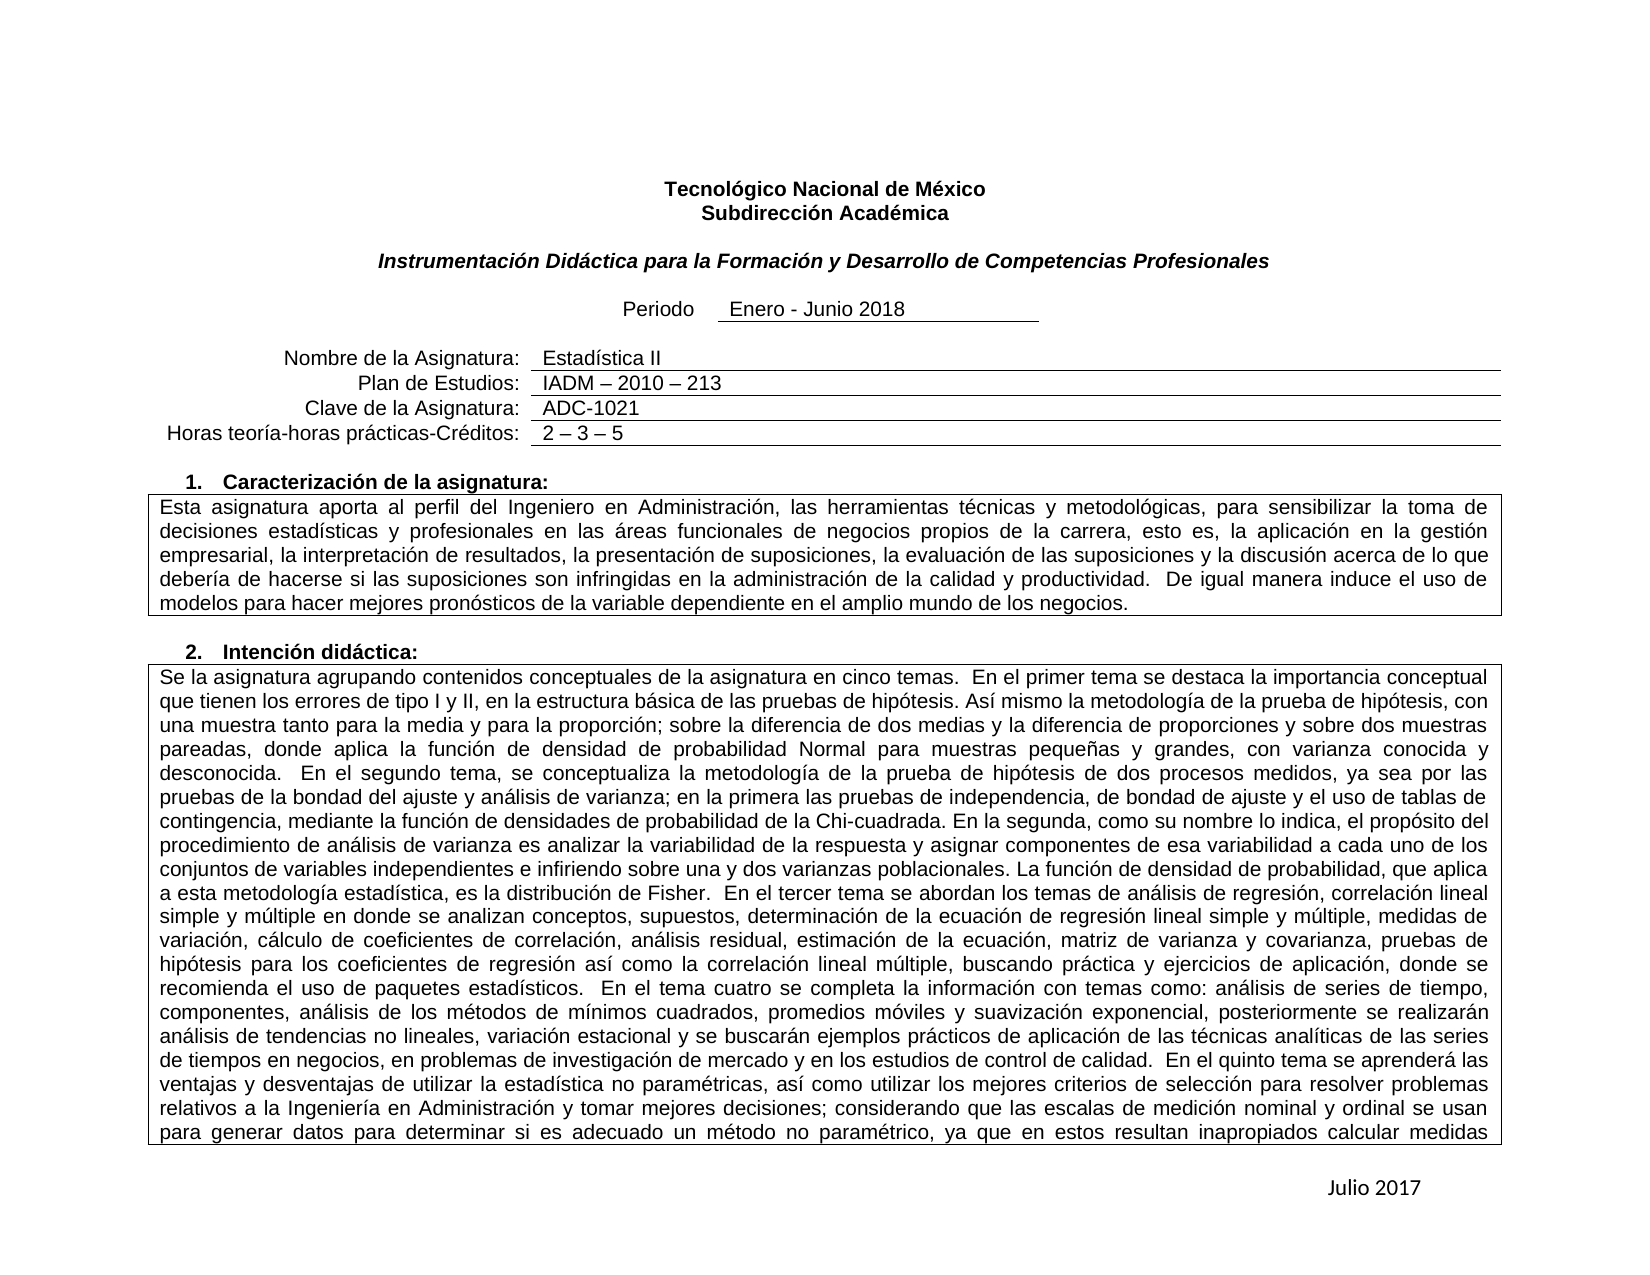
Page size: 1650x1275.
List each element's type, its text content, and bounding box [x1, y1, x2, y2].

table_cell 2 – 3 – 5 [531, 421, 1501, 445]
table_header Periodo [611, 297, 718, 321]
table_header Estadística II [531, 346, 1501, 370]
text Tecnológico Nacional de México [148, 177, 1502, 201]
table_header Esta asignatura aporta al perfil del Ingeniero en Administración, las herramientas técnicas y metodológicas, para sensibilizar la toma de decisiones estadísticas y profesionales en las áreas funcionales de negocios propios de la carrera, esto es, la aplicación en la gestión empresarial, la interpretación de resultados, la presentación de suposiciones, la evaluación de las suposiciones y la discusión acerca de lo que debería de hacerse si las suposiciones son infringidas en la administración de la calidad y productividad. De igual manera induce el uso de modelos para hacer mejores pronósticos de la variable dependiente en el amplio mundo de los negocios. [149, 495, 1501, 615]
table_cell ADC-1021 [531, 396, 1501, 420]
table_cell Clave de la Asignatura: [148, 395, 531, 420]
table_cell IADM – 2010 – 213 [531, 371, 1501, 395]
text Subdirección Académica [148, 201, 1502, 225]
list Caracterización de la asignatura: [185, 470, 1502, 494]
list Intención didáctica: [185, 640, 1502, 664]
text Instrumentación Didáctica para la Formación y Desarrollo de Competencias Profesionales [148, 249, 1502, 273]
table_cell Horas teoría-horas prácticas-Créditos: [148, 420, 531, 445]
table_cell Plan de Estudios: [148, 370, 531, 395]
table_header Nombre de la Asignatura: [148, 346, 531, 370]
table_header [149, 665, 1501, 1144]
table_header Enero - Junio 2018 [718, 297, 1039, 321]
